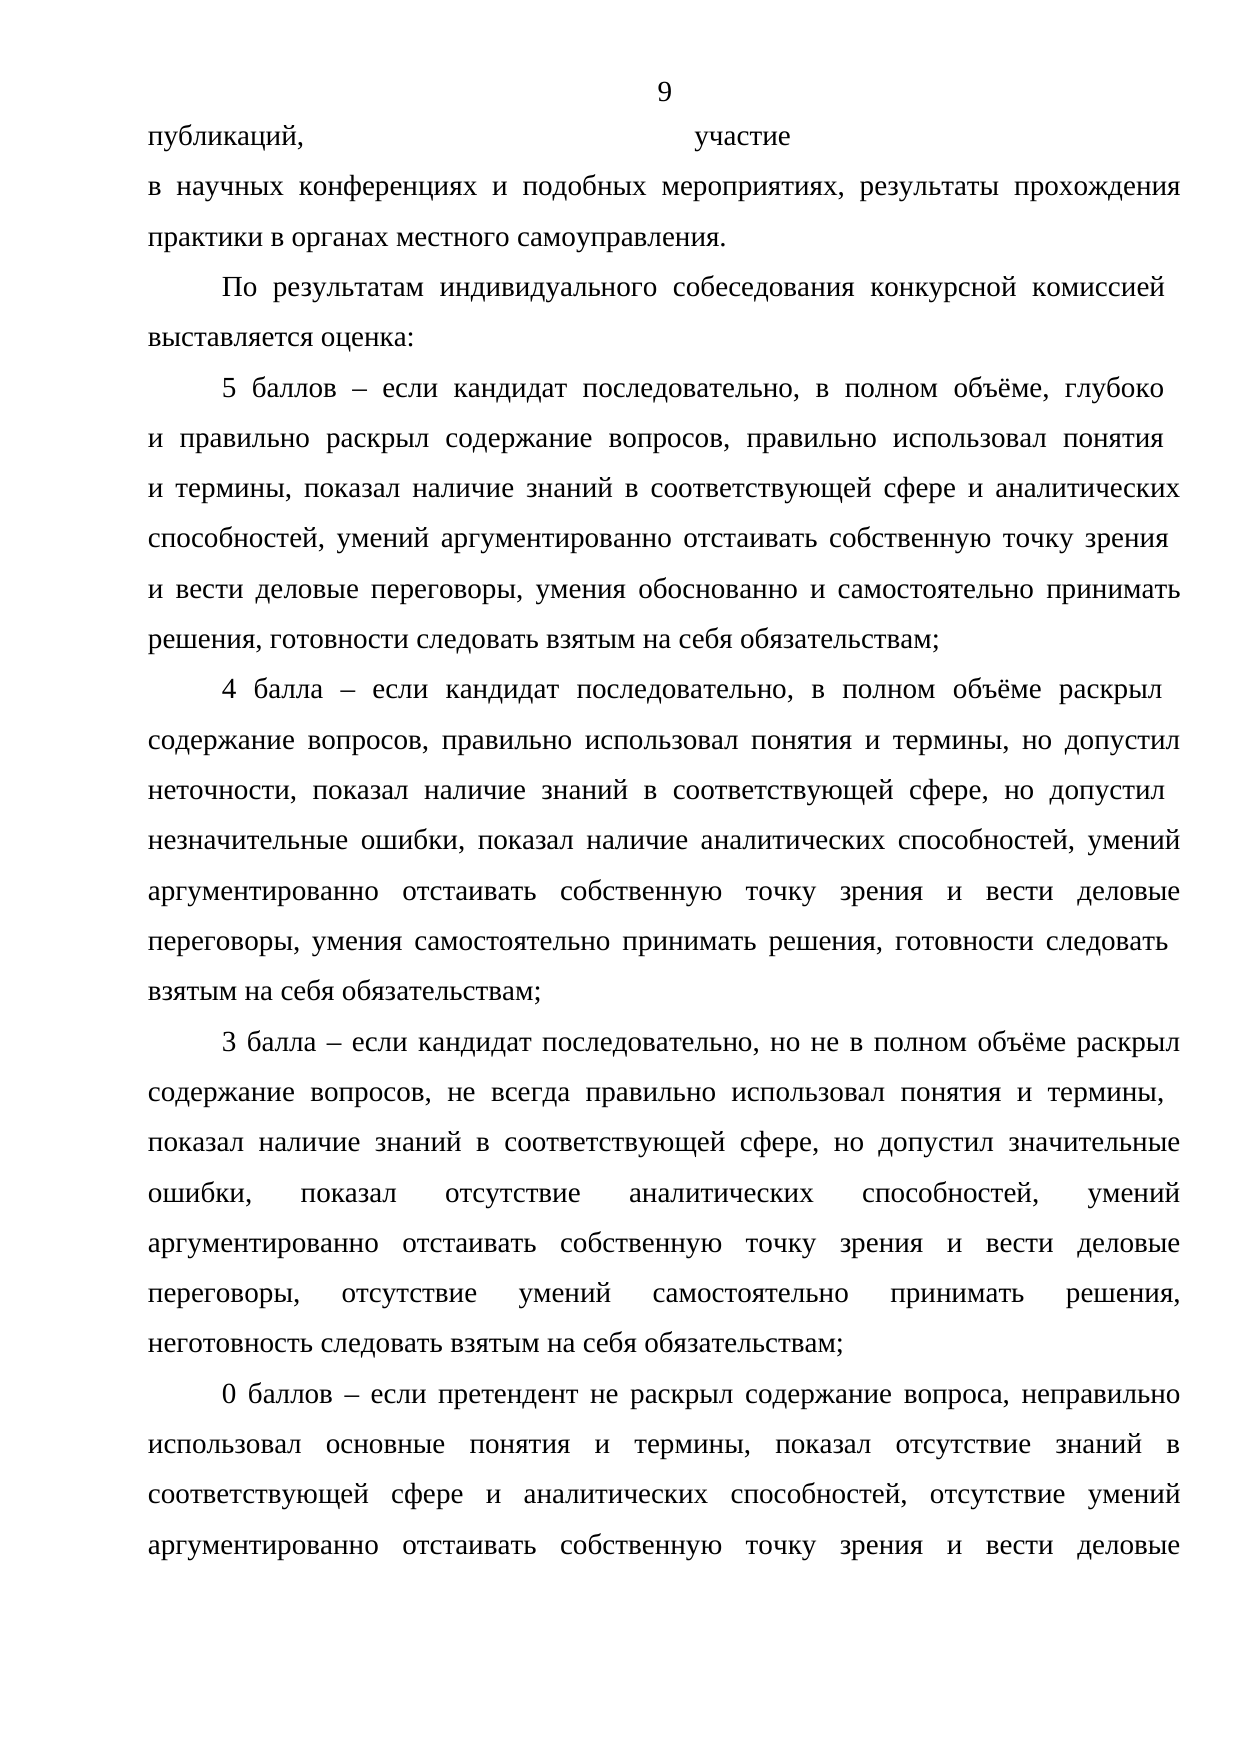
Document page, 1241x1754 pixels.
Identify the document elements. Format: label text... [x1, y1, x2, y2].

text 5 баллов – если кандидат последовательно, в полном объёме, глубоко и правильно раскрыл содержание вопросов, правильно использовал понятия и термины, показал наличие знаний в соответствующей сфере и аналитических способностей, умений аргументированно отстаивать собственную точку зрения и вести деловые переговоры, умения обоснованно и самостоятельно принимать решения, готовности следовать взятым на себя обязательствам; [148, 370, 1181, 655]
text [148, 1376, 1181, 1560]
text По результатам индивидуального собеседования конкурсной комиссией выставляется оценка: [148, 269, 1181, 353]
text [148, 118, 1181, 252]
text 3 балла – если кандидат последовательно, но не в полном объёме раскрыл содержание вопросов, не всегда правильно использовал понятия и термины, показал наличие знаний в соответствующей сфере, но допустил значительные ошибки, показал отсутствие аналитических способностей, умений аргументированно отстаивать собственную точку зрения и вести деловые переговоры, отсутствие умений самостоятельно принимать решения, неготовность следовать взятым на себя обязательствам; [148, 1024, 1181, 1359]
text 4 балла – если кандидат последовательно, в полном объёме раскрыл содержание вопросов, правильно использовал понятия и термины, но допустил неточности, показал наличие знаний в соответствующей сфере, но допустил незначительные ошибки, показал наличие аналитических способностей, умений аргументированно отстаивать собственную точку зрения и вести деловые переговоры, умения самостоятельно принимать решения, готовности следовать взятым на себя обязательствам; [148, 672, 1181, 1007]
